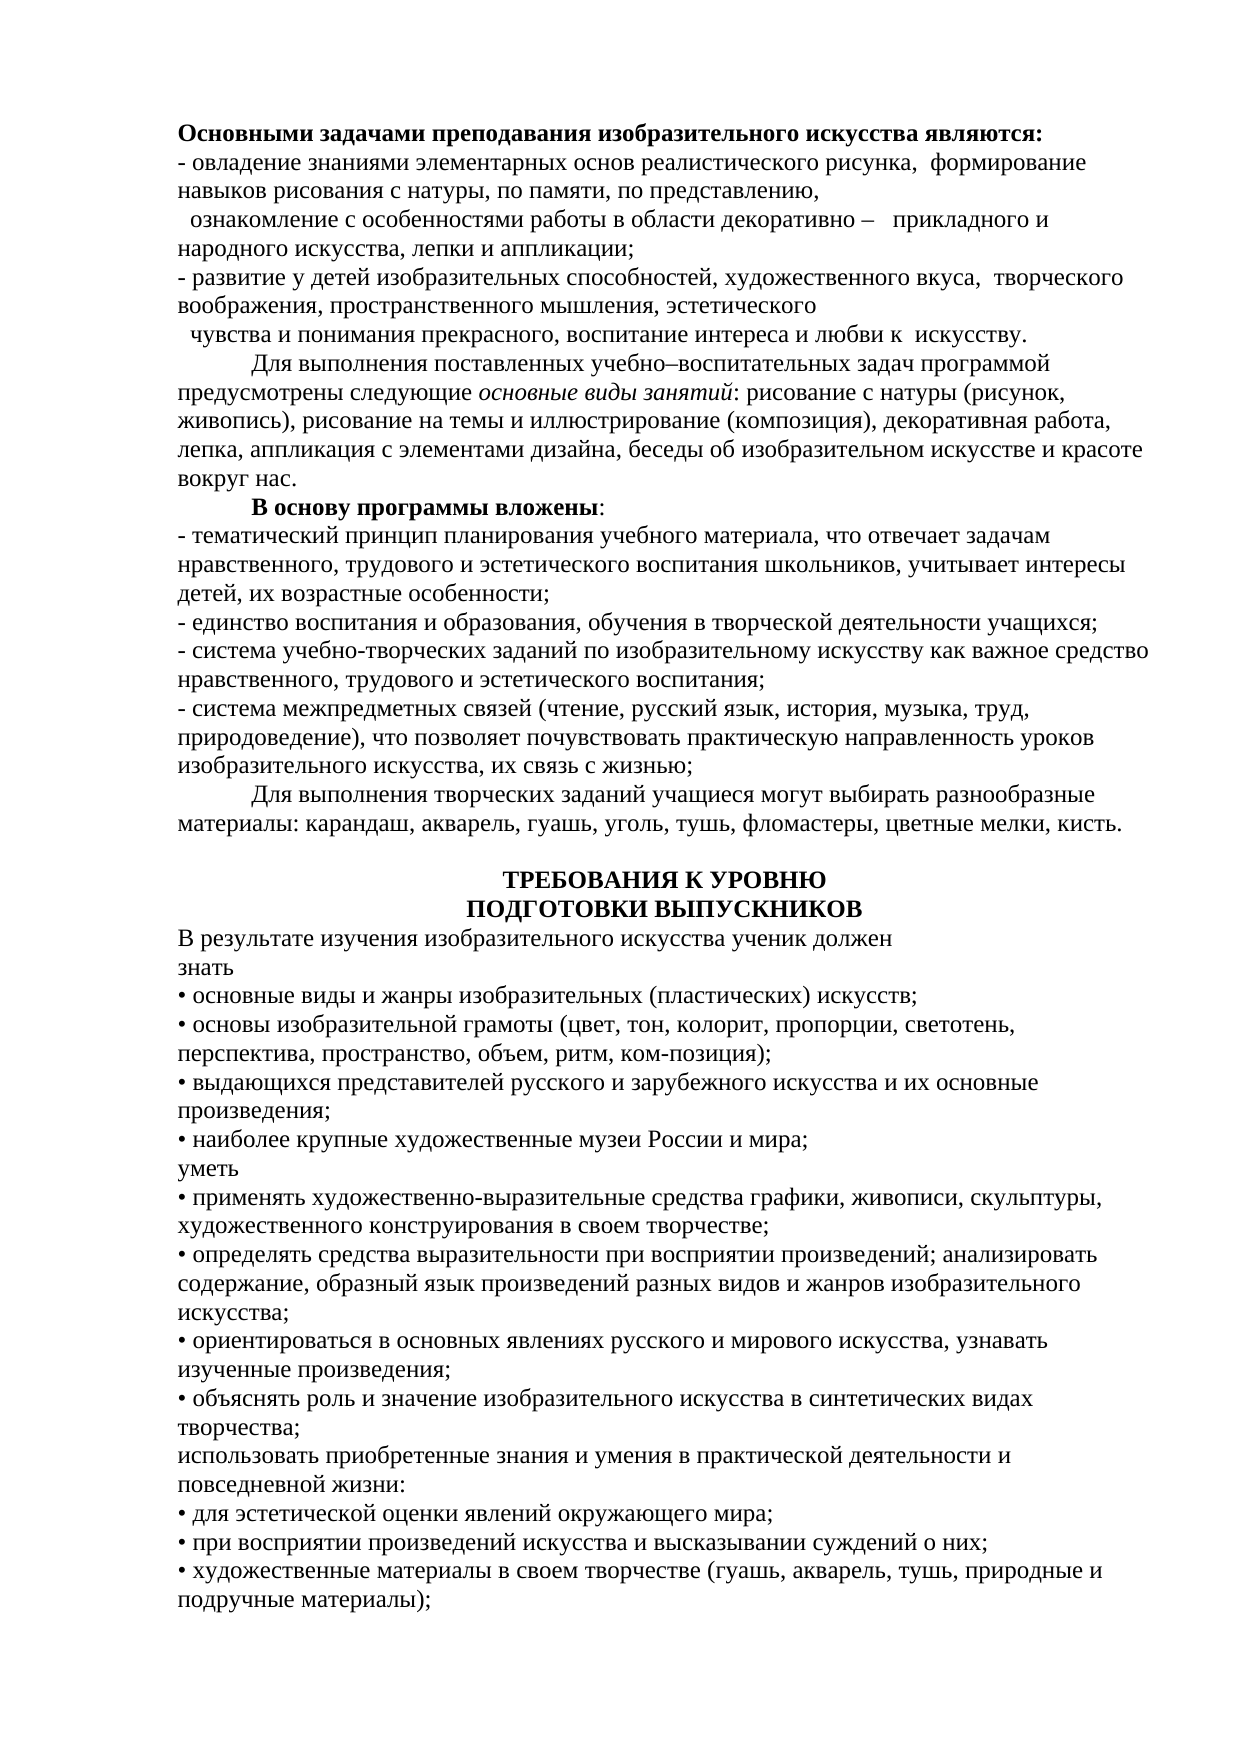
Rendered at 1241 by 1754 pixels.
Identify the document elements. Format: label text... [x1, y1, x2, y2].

text • наиболее крупные художественные музеи России и мира; [177, 1124, 1152, 1153]
text ТРЕБОВАНИЯ К УРОВНЮ [177, 866, 1152, 894]
text Для выполнения творческих заданий учащиеся могут выбирать разнообразные материалы: карандаш, акварель, гуашь, уголь, тушь, фломастеры, цветные мелки, кисть. [177, 779, 1152, 837]
text В результате изучения изобразительного искусства ученик должен [177, 923, 1152, 952]
text использовать приобретенные знания и умения в практической деятельности и повседневной жизни: [177, 1441, 1152, 1498]
text - система учебно-творческих заданий по изобразительному искусству как важное средство нравственного, трудового и эстетического воспитания; [177, 636, 1152, 693]
text • художественные материалы в своем творчестве (гуашь, акварель, тушь, природные и подручные материалы); [177, 1556, 1152, 1613]
text • применять художественно-выразительные средства графики, живописи, скульптуры, художественного конструирования в своем творчестве; [177, 1182, 1152, 1239]
text ознакомление с особенностями работы в области декоративно – прикладного и народного искусства, лепки и аппликации; [177, 204, 1152, 262]
text ПОДГОТОВКИ ВЫПУСКНИКОВ [177, 894, 1152, 923]
text В основу программы вложены: [177, 492, 1152, 521]
text Основными задачами преподавания изобразительного искусства являются: [177, 118, 1152, 147]
text • основные виды и жанры изобразительных (пластических) искусств; [177, 981, 1152, 1009]
text • определять средства выразительности при восприятии произведений; анализировать содержание, образный язык произведений разных видов и жанров изобразительного искусства; [177, 1239, 1152, 1326]
text - система межпредметных связей (чтение, русский язык, история, музыка, труд, природоведение), что позволяет почувствовать практическую направленность уроков изобразительного искусства, их связь с жизнью; [177, 693, 1152, 779]
text знать [177, 952, 1152, 981]
text • выдающихся представителей русского и зарубежного искусства и их основные произведения; [177, 1067, 1152, 1124]
text • ориентироваться в основных явлениях русского и мирового искусства, узнавать изученные произведения; [177, 1326, 1152, 1383]
text • для эстетической оценки явлений окружающего мира; [177, 1498, 1152, 1527]
text Для выполнения поставленных учебно–воспитательных задач программой предусмотрены следующие основные виды занятий: рисование с натуры (рисунок, живопись), рисование на темы и иллюстрирование (композиция), декоративная работа, лепка, аппликация с элементами дизайна, беседы об изобразительном искусстве и красоте вокруг нас. [177, 348, 1152, 492]
text уметь [177, 1153, 1152, 1182]
text • основы изобразительной грамоты (цвет, тон, колорит, пропорции, светотень, перспектива, пространство, объем, ритм, ком-позиция); [177, 1009, 1152, 1067]
text - тематический принцип планирования учебного материала, что отвечает задачам нравственного, трудового и эстетического воспитания школьников, учитывает интересы детей, их возрастные особенности; [177, 521, 1152, 607]
text - единство воспитания и образования, обучения в творческой деятельности учащихся; [177, 607, 1152, 636]
text - овладение знаниями элементарных основ реалистического рисунка, формирование навыков рисования с натуры, по памяти, по представлению, [177, 147, 1152, 204]
text • при восприятии произведений искусства и высказывании суждений о них; [177, 1527, 1152, 1556]
text • объяснять роль и значение изобразительного искусства в синтетических видах творчества; [177, 1383, 1152, 1441]
text чувства и понимания прекрасного, воспитание интереса и любви к искусству. [177, 319, 1152, 348]
text - развитие у детей изобразительных способностей, художественного вкуса, творческого воображения, пространственного мышления, эстетического [177, 262, 1152, 319]
